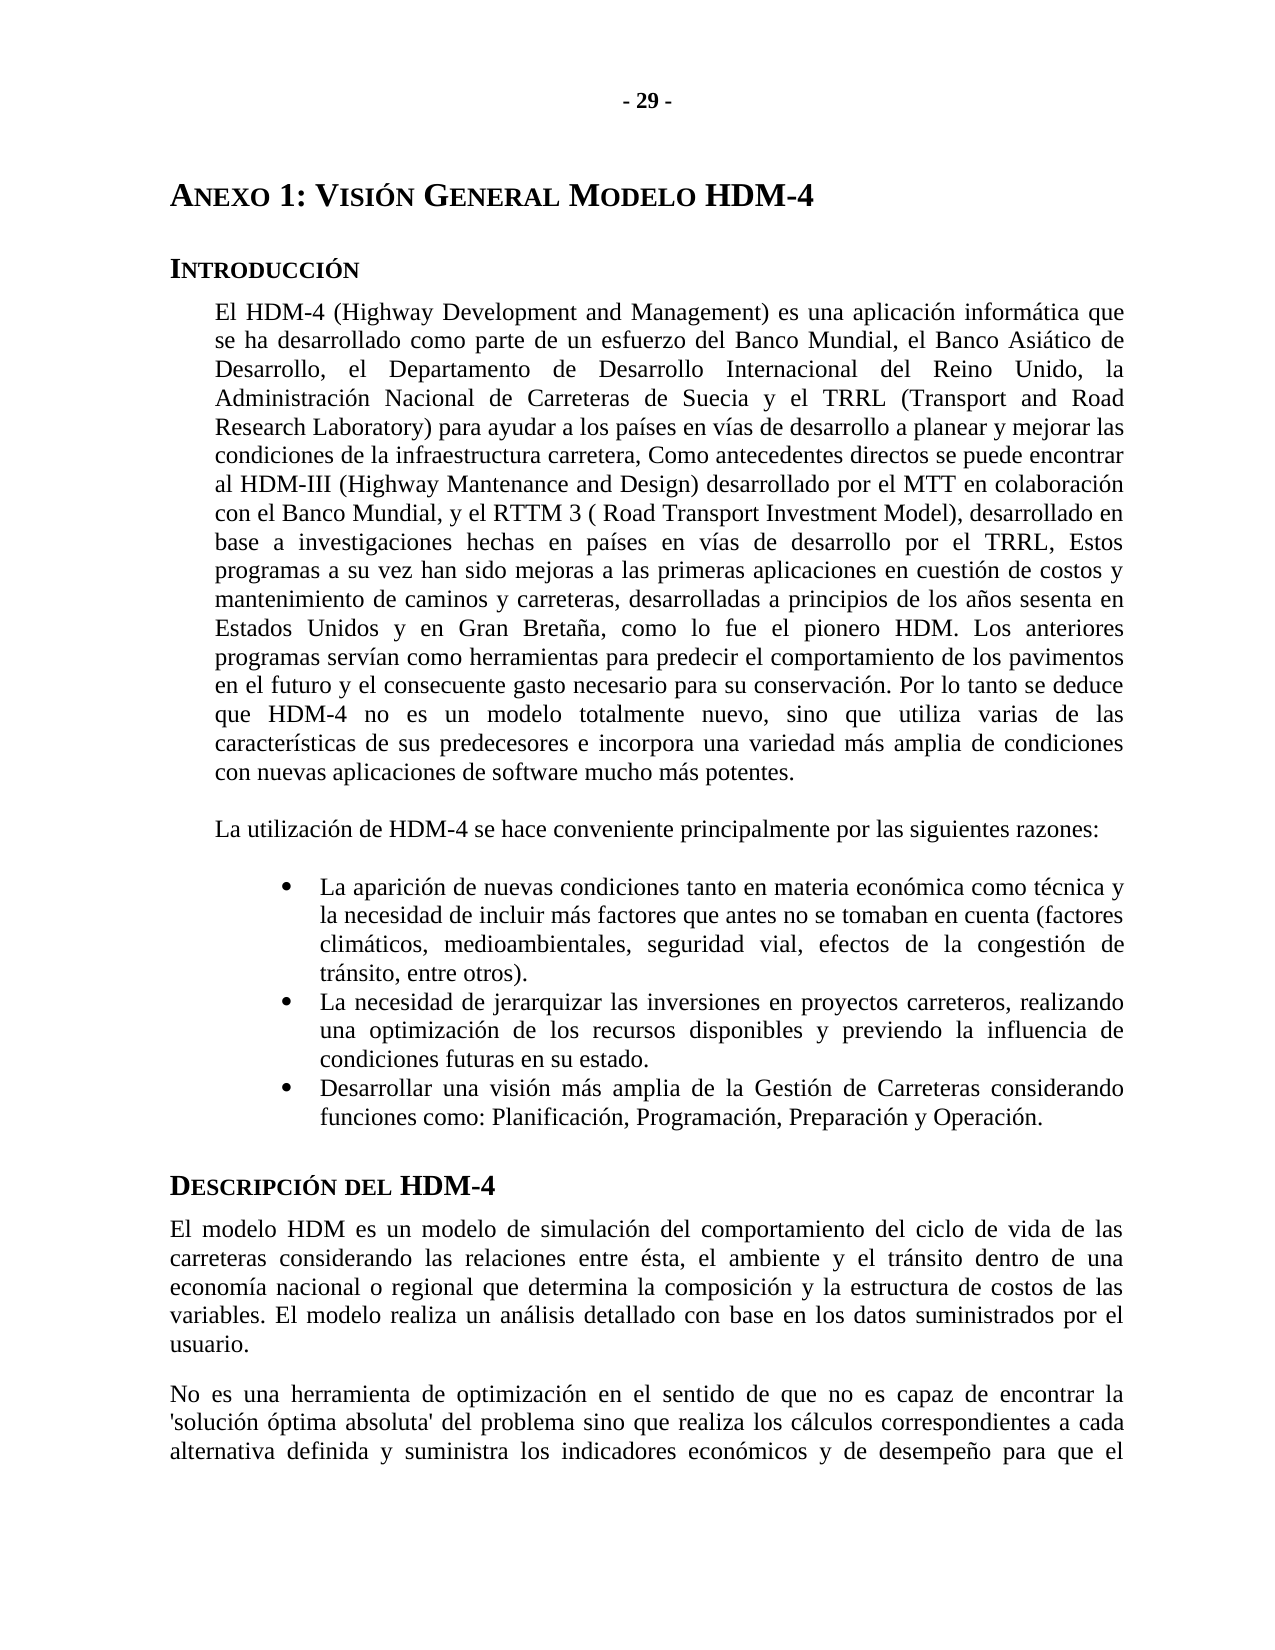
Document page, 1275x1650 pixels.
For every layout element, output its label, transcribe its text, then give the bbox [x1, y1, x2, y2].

list La aparición de nuevas condiciones tanto en materia económica como técnica y la necesidad de incluir más factores que antes no se tomaban en cuenta (factores climáticos, medioambientales, seguridad vial, efectos de la congestión de tránsito, entre otros). [282, 872, 1125, 987]
list El HDM-4 (Highway Development and Management) es una aplicación informática que se ha desarrollado como parte de un esfuerzo del Banco Mundial, el Banco Asiático de Desarrollo, el Departamento de Desarrollo Internacional del Reino Unido, la Administración Nacional de Carreteras de Suecia y el TRRL (Transport and Road Research Laboratory) para ayudar a los países en vías de desarrollo a planear y mejorar las condiciones de la infraestructura carretera, Como antecedentes directos se puede encontrar al HDM-III (Highway Mantenance and Design) desarrollado por el MTT en colaboración con el Banco Mundial, y el RTTM 3 ( Road Transport Investment Model), desarrollado en base a investigaciones hechas en países en vías de desarrollo por el TRRL, Estos programas a su vez han sido mejoras a las primeras aplicaciones en cuestión de costos y mantenimiento de caminos y carreteras, desarrolladas a principios de los años sesenta en Estados Unidos y en Gran Bretaña, como lo fue el pionero HDM. Los anteriores programas servían como herramientas para predecir el comportamiento de los pavimentos en el futuro y el consecuente gasto necesario para su conservación. Por lo tanto se deduce que HDM-4 no es un modelo totalmente nuevo, sino que utiliza varias de las características de sus predecesores e incorpora una variedad más amplia de condiciones con nuevas aplicaciones de software mucho más potentes. [214, 297, 1125, 786]
subtitle Anexo 1: Visión General Modelo HDM-4 [169, 175, 1125, 213]
list Desarrollar una visión más amplia de la Gestión de Carreteras considerando funciones como: Planificación, Programación, Preparación y Operación. [282, 1073, 1125, 1131]
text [169, 1379, 1125, 1465]
list La utilización de HDM-4 se hace conveniente principalmente por las siguientes razones: [214, 814, 1125, 843]
list La necesidad de jerarquizar las inversiones en proyectos carreteros, realizando una optimización de los recursos disponibles y previendo la influencia de condiciones futuras en su estado. [282, 987, 1125, 1073]
subtitle Descripción del HDM-4 [169, 1168, 1125, 1202]
subtitle Introducción [169, 251, 1125, 284]
text El modelo HDM es un modelo de simulación del comportamiento del ciclo de vida de las carreteras considerando las relaciones entre ésta, el ambiente y el tránsito dentro de una economía nacional o regional que determina la composición y la estructura de costos de las variables. El modelo realiza un análisis detallado con base en los datos suministrados por el usuario. [169, 1214, 1125, 1358]
